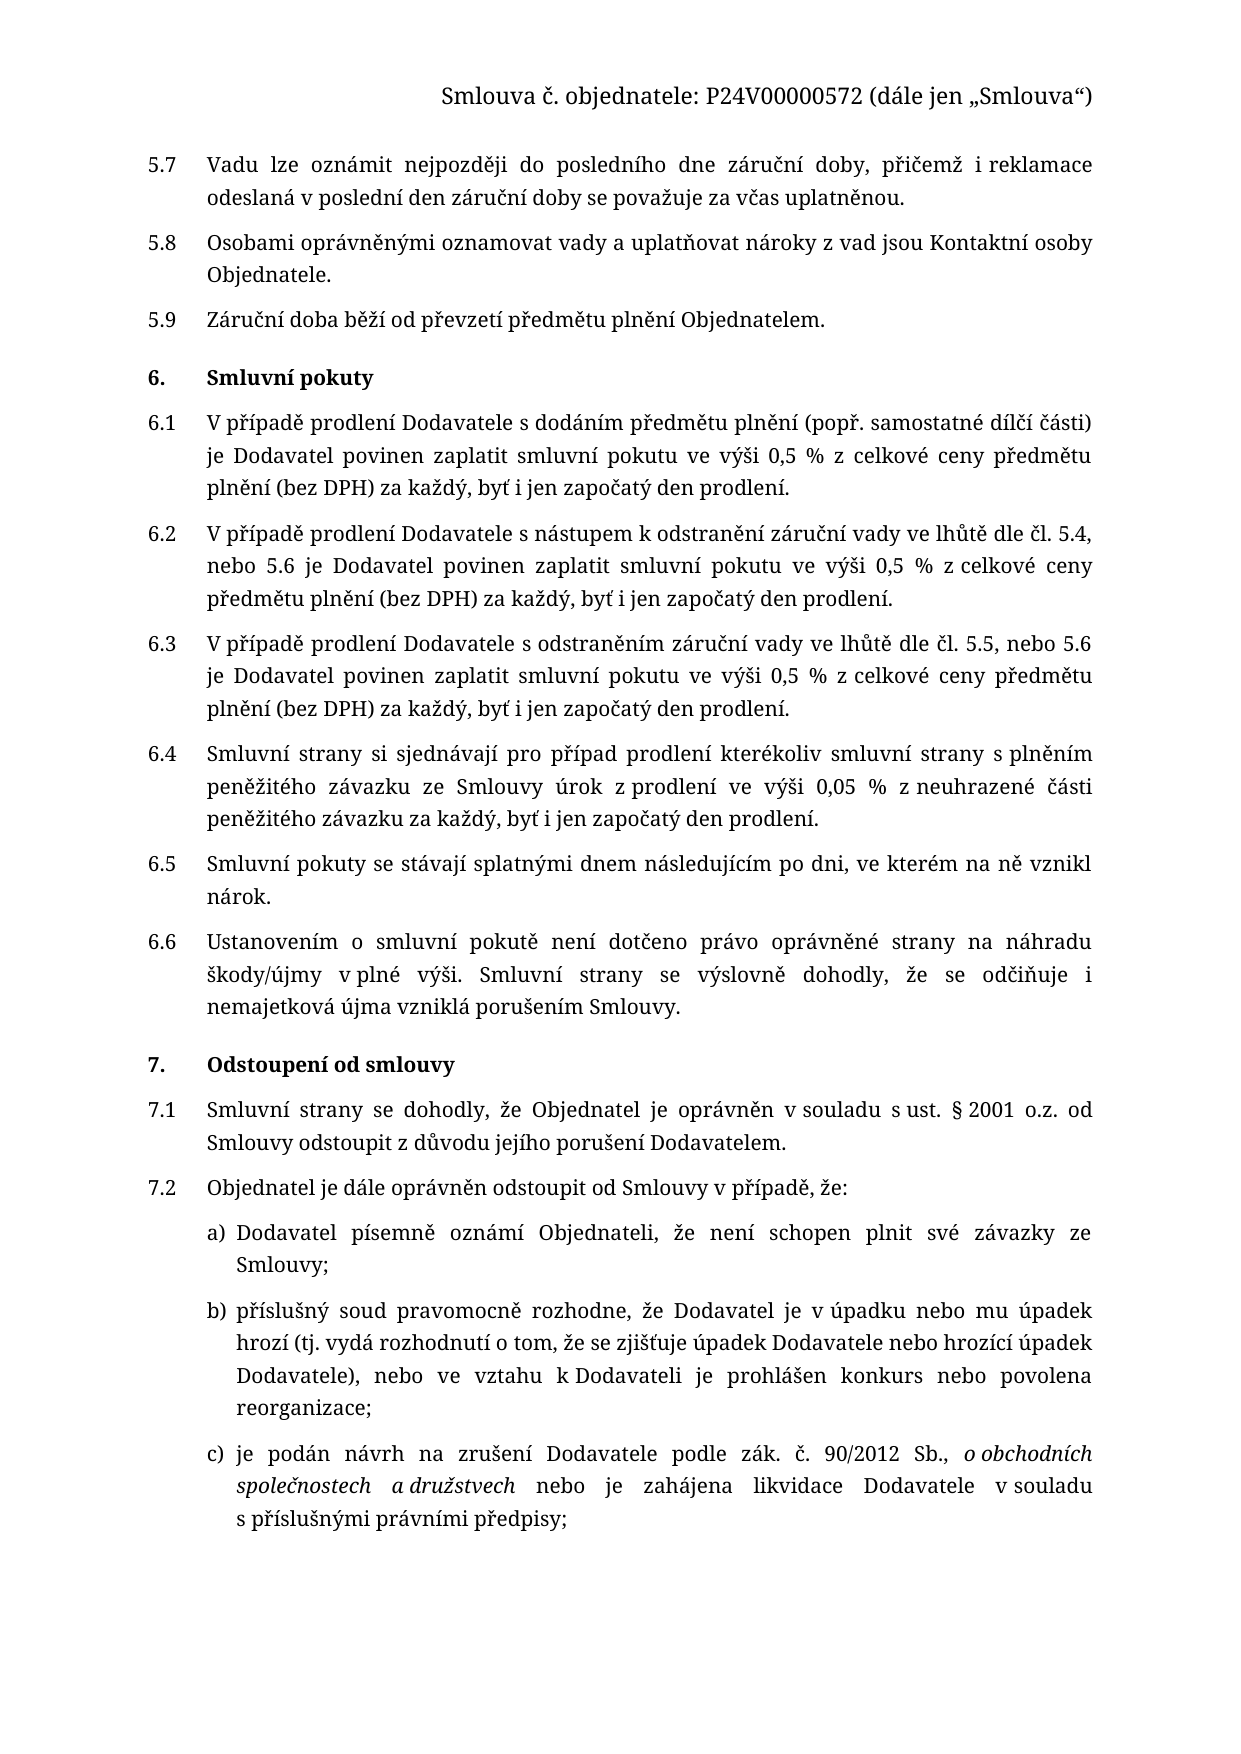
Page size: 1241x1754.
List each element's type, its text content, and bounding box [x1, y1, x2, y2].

list Smluvní pokuty [148, 363, 1093, 392]
list Smluvní pokuty se stávají splatnými dnem následujícím po dni, ve kterém na ně vznikl nárok. [148, 849, 1093, 911]
list Objednatel je dále oprávněn odstoupit od Smlouvy v případě, že: [148, 1173, 1093, 1201]
list V případě prodlení Dodavatele s odstraněním záruční vady ve lhůtě dle čl. 5.5, nebo 5.6 je Dodavatel povinen zaplatit smluvní pokutu ve výši 0,5 % z celkové ceny předmětu plnění (bez DPH) za každý, byť i jen započatý den prodlení. [148, 629, 1093, 723]
list Odstoupení od smlouvy [148, 1050, 1093, 1078]
list Osobami oprávněnými oznamovat vady a uplatňovat nároky z vad jsou Kontaktní osoby Objednatele. [148, 228, 1093, 289]
list Vadu lze oznámit nejpozději do posledního dne záruční doby, přičemž i reklamace odeslaná v poslední den záruční doby se považuje za včas uplatněnou. [148, 150, 1093, 211]
list V případě prodlení Dodavatele s dodáním předmětu plnění (popř. samostatné dílčí části) je Dodavatel povinen zaplatit smluvní pokutu ve výši 0,5 % z celkové ceny předmětu plnění (bez DPH) za každý, byť i jen započatý den prodlení. [148, 408, 1093, 502]
list V případě prodlení Dodavatele s nástupem k odstranění záruční vady ve lhůtě dle čl. 5.4, nebo 5.6 je Dodavatel povinen zaplatit smluvní pokutu ve výši 0,5 % z celkové ceny předmětu plnění (bez DPH) za každý, byť i jen započatý den prodlení. [148, 519, 1093, 612]
list příslušný soud pravomocně rozhodne, že Dodavatel je v úpadku nebo mu úpadek hrozí (tj. vydá rozhodnutí o tom, že se zjišťuje úpadek Dodavatele nebo hrozící úpadek Dodavatele), nebo ve vztahu k Dodavateli je prohlášen konkurs nebo povolena reorganizace; [207, 1296, 1093, 1422]
list Dodavatel písemně oznámí Objednateli, že není schopen plnit své závazky ze Smlouvy; [207, 1218, 1093, 1279]
list Smluvní strany si sjednávají pro případ prodlení kterékoliv smluvní strany s plněním peněžitého závazku ze Smlouvy úrok z prodlení ve výši 0,05 % z neuhrazené části peněžitého závazku za každý, byť i jen započatý den prodlení. [148, 739, 1093, 833]
list Záruční doba běží od převzetí předmětu plnění Objednatelem. [148, 306, 1093, 334]
list Smluvní strany se dohodly, že Objednatel je oprávněn v souladu s ust. § 2001 o.z. od Smlouvy odstoupit z důvodu jejího porušení Dodavatelem. [148, 1095, 1093, 1156]
list je podán návrh na zrušení Dodavatele podle zák. č. 90/2012 Sb., o obchodních společnostech a družstvech nebo je zahájena likvidace Dodavatele v souladu s příslušnými právními předpisy; [207, 1439, 1093, 1532]
list Ustanovením o smluvní pokutě není dotčeno právo oprávněné strany na náhradu škody/újmy v plné výši. Smluvní strany se výslovně dohodly, že se odčiňuje i nemajetková újma vzniklá porušením Smlouvy. [148, 927, 1093, 1021]
